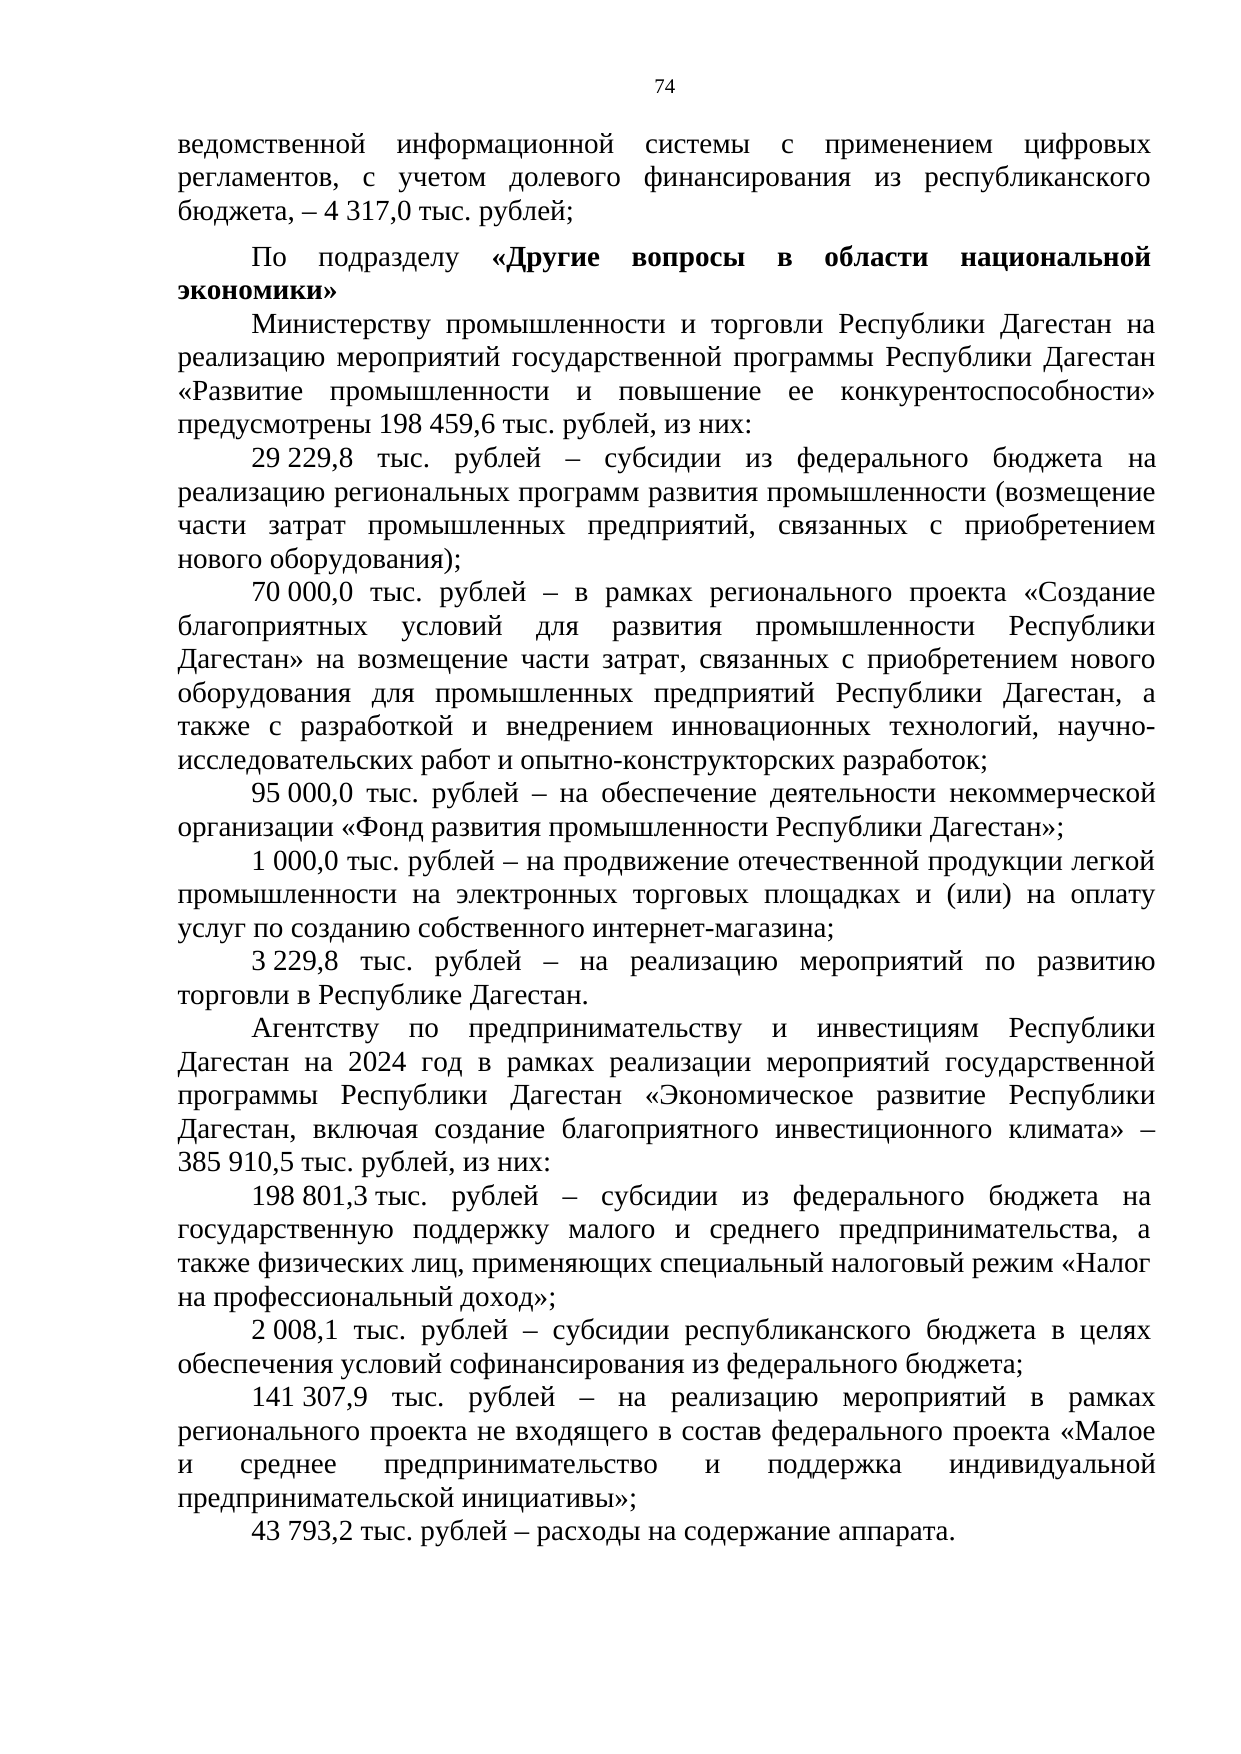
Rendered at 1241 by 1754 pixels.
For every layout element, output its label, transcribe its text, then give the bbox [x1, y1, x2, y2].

text 2 008,1 тыс. рублей – субсидии республиканского бюджета в целях обеспечения условий софинансирования из федерального бюджета; [177, 1312, 1152, 1379]
text 3 229,8 тыс. рублей – на реализацию мероприятий по развитию торговли в Республике Дагестан. [177, 943, 1156, 1010]
text 43 793,2 тыс. рублей – расходы на содержание аппарата. [177, 1513, 1156, 1547]
text 95 000,0 тыс. рублей – на обеспечение деятельности некоммерческой организации «Фонд развития промышленности Республики Дагестан»; [177, 776, 1156, 843]
text 29 229,8 тыс. рублей – субсидии из федерального бюджета на реализацию региональных программ развития промышленности (возмещение части затрат промышленных предприятий, связанных с приобретением нового оборудования); [177, 440, 1156, 574]
text 70 000,0 тыс. рублей – в рамках регионального проекта «Создание благоприятных условий для развития промышленности Республики Дагестан» на возмещение части затрат, связанных с приобретением нового оборудования для промышленных предприятий Республики Дагестан, а также с разработкой и внедрением инновационных технологий, научно-исследовательских работ и опытно-конструкторских разработок; [177, 574, 1156, 776]
text 198 801,3 тыс. рублей – субсидии из федерального бюджета на государственную поддержку малого и среднего предпринимательства, а также физических лиц, применяющих специальный налоговый режим «Налог на профессиональный доход»; [177, 1178, 1152, 1312]
text По подразделу «Другие вопросы в области национальной экономики» [177, 239, 1152, 306]
text 1 000,0 тыс. рублей – на продвижение отечественной продукции легкой промышленности на электронных торговых площадках и (или) на оплату услуг по созданию собственного интернет-магазина; [177, 843, 1156, 943]
text Агентству по предпринимательству и инвестициям Республики Дагестан на 2024 год в рамках реализации мероприятий государственной программы Республики Дагестан «Экономическое развитие Республики Дагестан, включая создание благоприятного инвестиционного климата» – 385 910,5 тыс. рублей, из них: [177, 1010, 1156, 1178]
text 141 307,9 тыс. рублей – на реализацию мероприятий в рамках регионального проекта не входящего в состав федерального проекта «Малое и среднее предпринимательство и поддержка индивидуальной предпринимательской инициативы»; [177, 1379, 1156, 1513]
text Министерству промышленности и торговли Республики Дагестан на реализацию мероприятий государственной программы Республики Дагестан «Развитие промышленности и повышение ее конкурентоспособности» предусмотрены 198 459,6 тыс. рублей, из них: [177, 306, 1156, 440]
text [177, 126, 1152, 226]
